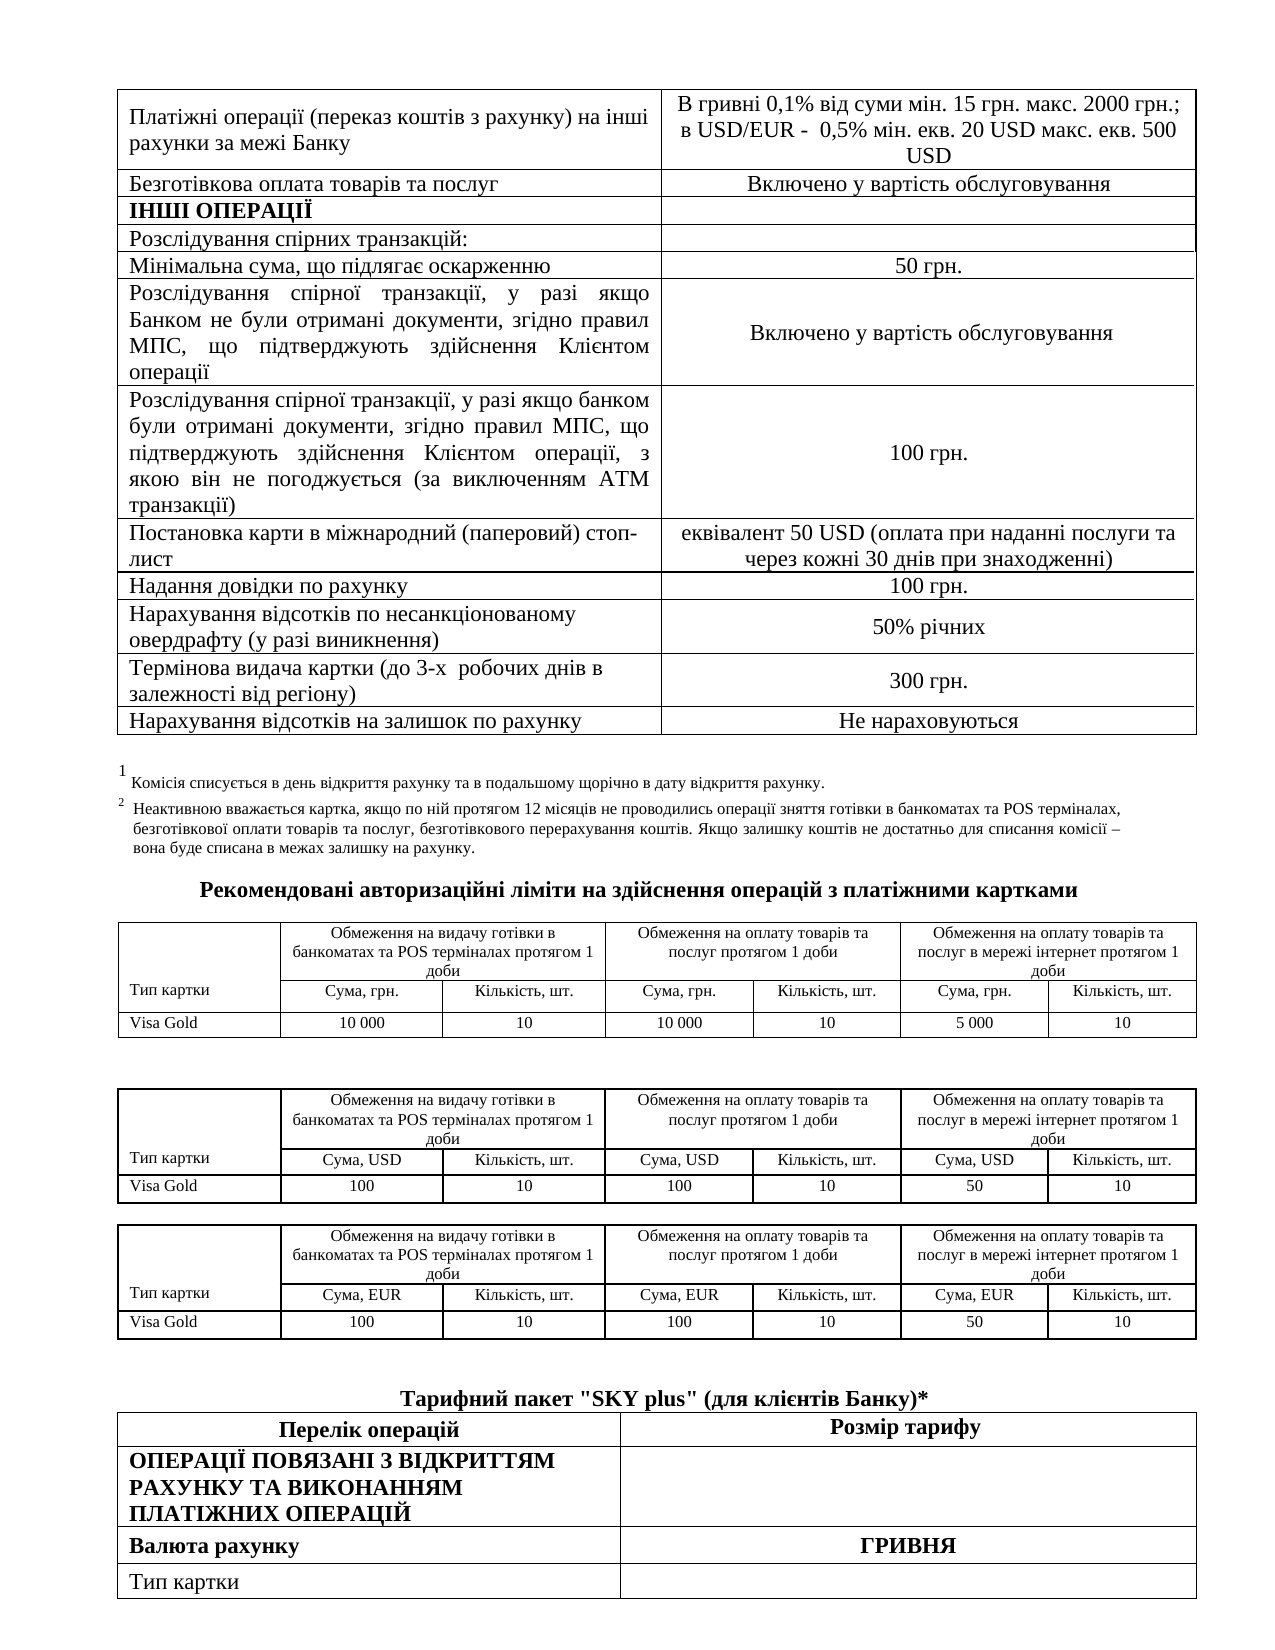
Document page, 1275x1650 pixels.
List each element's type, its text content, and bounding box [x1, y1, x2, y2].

table_cell 100 [606, 1312, 752, 1338]
table_cell Сума, USD [282, 1150, 442, 1174]
table_cell Сума, грн. [606, 981, 753, 1012]
table_cell 10 [444, 1312, 604, 1338]
table_header Тип картки [119, 1090, 280, 1174]
table_cell Нарахування відсотків по несанкціонованому овердрафту (у разі виникнення) [118, 600, 661, 652]
table_cell Сума, USD [606, 1150, 752, 1174]
table_cell Валюта рахунку [118, 1527, 620, 1563]
table_cell 10 [1049, 1176, 1195, 1202]
table_cell Кількість, шт. [754, 1150, 900, 1174]
table_cell Не нараховуються [662, 706, 1196, 734]
table_cell Кількість, шт. [754, 981, 900, 1012]
table_cell 50 грн. [662, 251, 1196, 278]
table_cell 100 [282, 1312, 442, 1338]
table_header Обмеження на видачу готівки в банкоматах та POS терміналах протягом 1 доби [282, 1090, 604, 1148]
list Неактивною вважається картка, якщо по ній протягом 12 місяців не проводились операції зняття готівки в банкоматах та POS терміналах, безготівкової оплати товарів та послуг, безготівкового перерахування коштів. Якщо залишку коштів не достатньо для списання комісії – вона буде списана в межах залишку на рахунку. [118, 794, 1122, 857]
table_cell Visa Gold [119, 1013, 280, 1037]
table_cell 100 [606, 1176, 752, 1202]
table_cell 10 [754, 1312, 900, 1338]
table_cell Нарахування відсотків на залишок по рахунку [118, 707, 661, 734]
table_cell 10 [444, 1176, 604, 1202]
table_cell [621, 1447, 1196, 1526]
table_cell 10 [1049, 1312, 1195, 1338]
table_header Обмеження на видачу готівки в банкоматах та POS терміналах протягом 1 доби [282, 1226, 604, 1283]
table_header Розмір тарифу [621, 1413, 1196, 1446]
table_cell Visa Gold [119, 1312, 280, 1338]
table_header Тип картки [119, 923, 280, 1012]
table_cell 10 000 [281, 1013, 442, 1037]
table_header Обмеження на оплату товарів та послуг в мережі інтернет протягом 1 доби [902, 1090, 1195, 1148]
table_cell 50% річних [662, 599, 1196, 652]
table_cell Платіжні операції (переказ коштів з рахунку) на інші рахунки за межі Банку [118, 90, 661, 169]
table_cell 100 грн. [662, 385, 1196, 518]
table_cell [662, 197, 1195, 223]
table_cell ГРИВНЯ [621, 1527, 1196, 1563]
table_cell Мінімальна сума, що підлягає оскарженню [118, 252, 661, 278]
text 1 Комісія списується в день відкриття рахунку та в подальшому щорічно в дату відкриття рахунку. [118, 761, 1122, 794]
table_cell 100 грн. [662, 571, 1196, 599]
table_cell 100 [282, 1176, 442, 1202]
table_cell Сума, USD [902, 1150, 1047, 1174]
table_header Обмеження на видачу готівки в банкоматах та POS терміналах протягом 1 доби [281, 923, 605, 980]
table_cell Термінова видача картки (до 3-х робочих днів в залежності від регіону) [118, 654, 661, 706]
table_cell 300 грн. [662, 653, 1196, 706]
table_cell Кількість, шт. [1049, 981, 1196, 1012]
table_cell Розслідування спірних транзакцій: [118, 225, 661, 251]
table_cell Сума, EUR [606, 1285, 752, 1309]
table_cell Надання довідки по рахунку [118, 573, 661, 599]
table_header Обмеження на оплату товарів та послуг протягом 1 доби [606, 1090, 900, 1148]
table_cell Тип картки [118, 1564, 620, 1598]
table_header Перелік операцій [118, 1413, 620, 1446]
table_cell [621, 1564, 1196, 1598]
table_cell еквівалент 50 USD (оплата при наданні послуги та через кожні 30 днів при знаходженні) [662, 518, 1196, 571]
table_cell Включено у вартість обслуговування [662, 170, 1195, 196]
table_header Тип картки [119, 1226, 280, 1309]
table_cell Постановка карти в міжнародний (паперовий) стоп-лист [118, 519, 661, 571]
table_header Обмеження на оплату товарів та послуг протягом 1 доби [606, 923, 900, 980]
table_header Обмеження на оплату товарів та послуг в мережі інтернет протягом 1 доби [901, 923, 1196, 980]
table_cell 5 000 [901, 1013, 1048, 1037]
table_cell 10 000 [606, 1013, 753, 1037]
table_header Обмеження на оплату товарів та послуг протягом 1 доби [606, 1226, 900, 1283]
table_cell Розслідування спірної транзакції, у разі якщо банком були отримані документи, згідно правил МПС, що підтверджують здійснення Клієнтом операції, з якою він не погоджується (за виключенням АТМ транзакції) [118, 386, 661, 518]
table_cell [662, 225, 1195, 251]
table_cell 50 [902, 1312, 1047, 1338]
text Тарифний пакет "SKY plus" (для клієнтів Банку)* [207, 1385, 1122, 1412]
table_cell ОПЕРАЦІЇ ПОВЯЗАНІ З ВІДКРИТТЯМ РАХУНКУ ТА ВИКОНАННЯМ ПЛАТІЖНИХ ОПЕРАЦІЙ [118, 1447, 620, 1526]
table_cell Visa Gold [119, 1176, 280, 1202]
table_cell ІНШІ ОПЕРАЦІЇ [118, 197, 661, 223]
table_cell В гривні 0,1% від суми мін. 15 грн. макс. 2000 грн.; в USD/EUR - 0,5% мін. екв. 20 USD макс. екв. 500 USD [662, 90, 1195, 169]
table_cell 10 [1049, 1013, 1196, 1037]
table_cell 50 [902, 1176, 1047, 1202]
table_cell Розслідування спірної транзакції, у разі якщо Банком не були отримані документи, згідно правил МПС, що підтверджують здійснення Клієнтом операції [118, 279, 661, 385]
table_cell Сума, грн. [281, 981, 442, 1012]
table_cell Кількість, шт. [1049, 1150, 1195, 1174]
table_cell Кількість, шт. [443, 981, 605, 1012]
table_cell Сума, EUR [282, 1285, 442, 1309]
table_cell Сума, EUR [902, 1285, 1047, 1309]
table_cell Кількість, шт. [444, 1285, 604, 1309]
table_cell Кількість, шт. [1049, 1285, 1195, 1309]
list Рекомендовані авторизаційні ліміти на здійснення операцій з платіжними картками [156, 876, 1122, 902]
table_cell Сума, грн. [901, 981, 1048, 1012]
table_header Обмеження на оплату товарів та послуг в мережі інтернет протягом 1 доби [902, 1226, 1195, 1283]
table_cell 10 [443, 1013, 605, 1037]
table_cell 10 [754, 1013, 900, 1037]
table_cell Кількість, шт. [444, 1150, 604, 1174]
table_cell 10 [754, 1176, 900, 1202]
table_cell Безготівкова оплата товарів та послуг [118, 170, 661, 196]
table_cell Включено у вартість обслуговування [662, 278, 1196, 385]
table_cell Кількість, шт. [754, 1285, 900, 1309]
